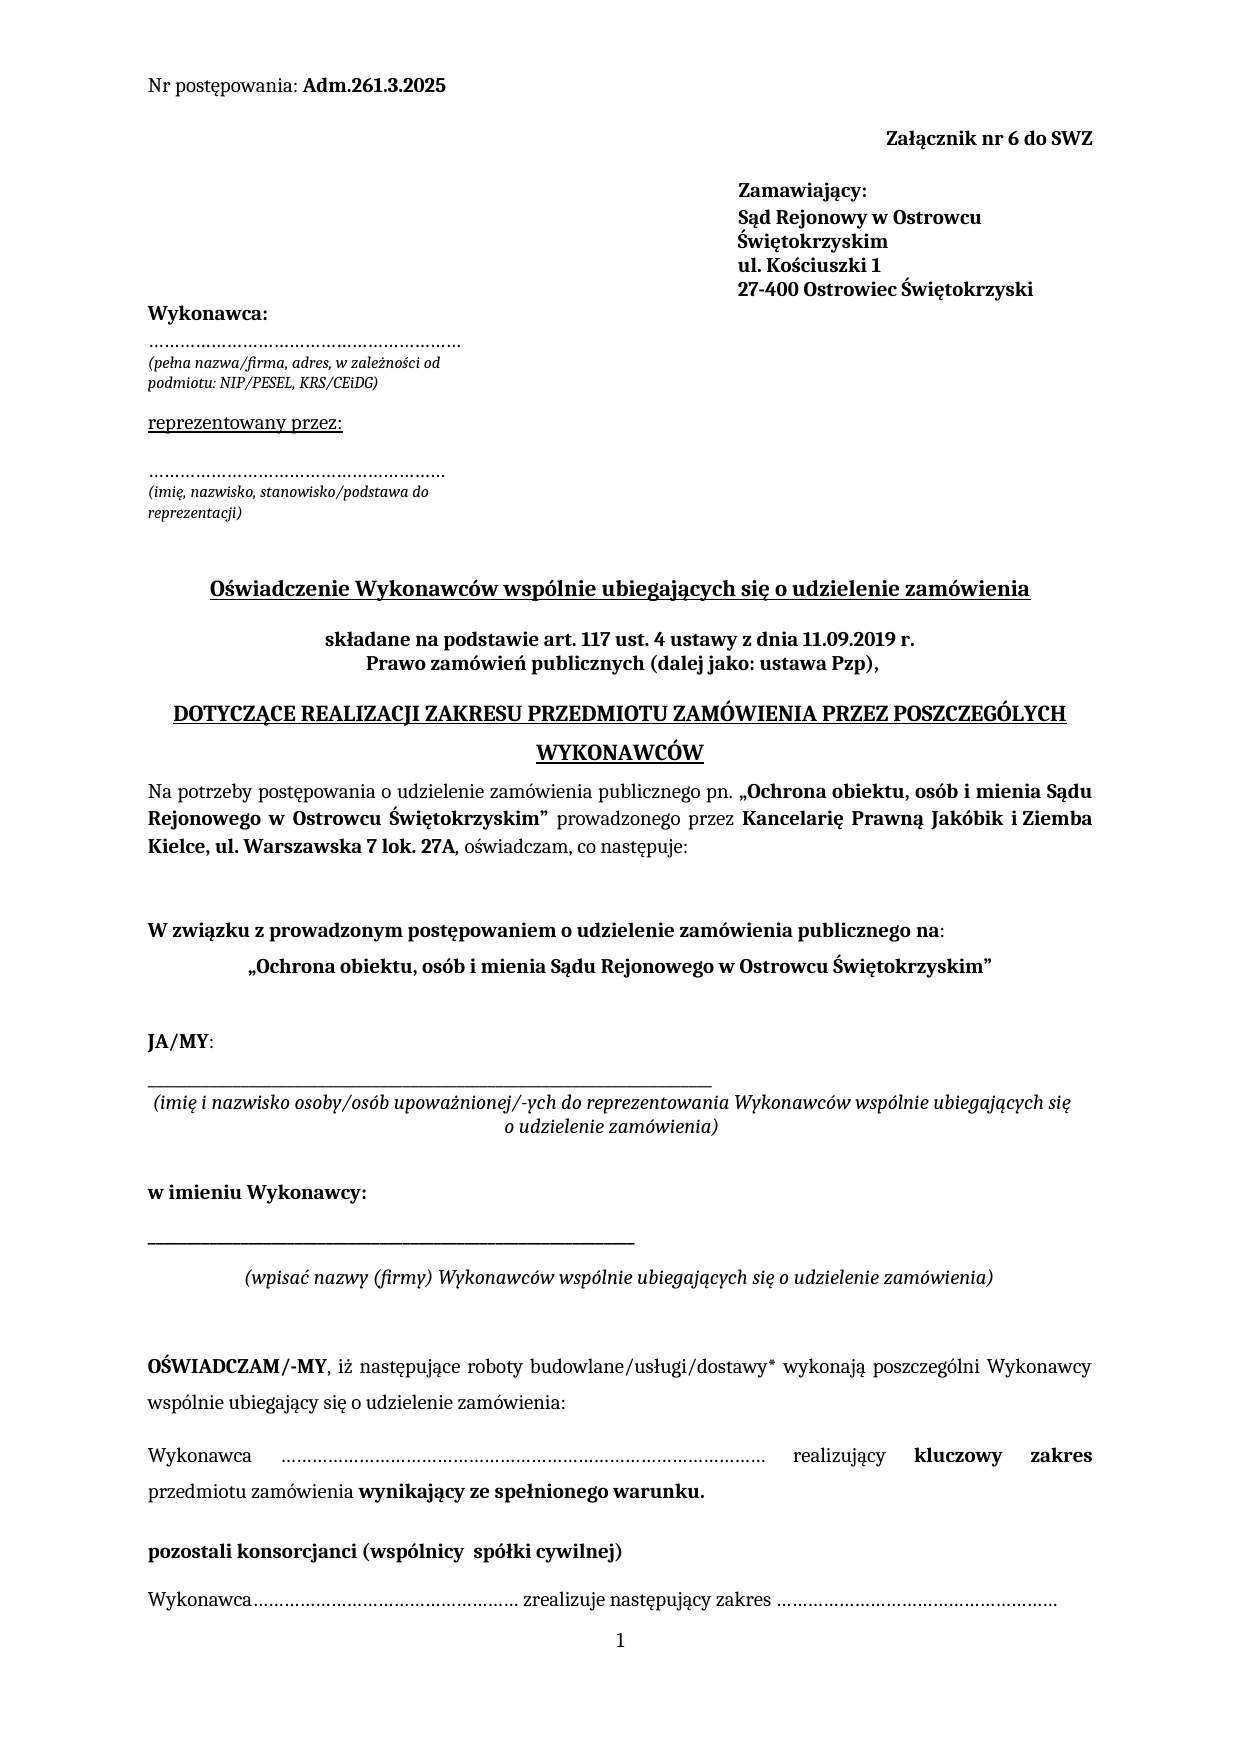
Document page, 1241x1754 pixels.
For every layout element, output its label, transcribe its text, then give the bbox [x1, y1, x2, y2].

text pozostali konsorcjanci (wspólnicy spółki cywilnej) [148, 1539, 1093, 1563]
text W związku z prowadzonym postępowaniem o udzielenie zamówienia publicznego na: [148, 919, 1093, 943]
text Zamawiający: [738, 178, 1093, 202]
text ul. Kościuszki 1 [738, 254, 1093, 278]
text OŚWIADCZAM/-MY, iż następujące roboty budowlane/usługi/dostawy* wykonają poszczególni Wykonawcy wspólnie ubiegający się o udzielenie zamówienia: [148, 1355, 1093, 1415]
text składane na podstawie art. 117 ust. 4 ustawy z dnia 11.09.2019 r. [148, 628, 1093, 652]
text (pełna nazwa/firma, adres, w zależności od podmiotu: NIP/PESEL, KRS/CEiDG) [148, 353, 472, 393]
text _________________________________________________________________________ [148, 1066, 1122, 1090]
text ………………………………………………… [148, 459, 472, 483]
text JA/MY: [148, 1030, 1093, 1054]
text DOTYCZĄCE REALIZACJI ZAKRESU PRZEDMIOTU ZAMÓWIENIA PRZEZ POSZCZEGÓLYCH WYKONAWCÓW [148, 701, 1093, 766]
text Prawo zamówień publicznych (dalej jako: ustawa Pzp), [148, 652, 1093, 676]
text (imię, nazwisko, stanowisko/podstawa do reprezentacji) [148, 483, 472, 523]
text Wykonawca ………………………………………………………………………………… realizujący kluczowy zakres przedmiotu zamówienia wynikający ze spełnionego warunku. [148, 1443, 1093, 1503]
text Sąd Rejonowy w Ostrowcu Świętokrzyskim [738, 206, 1093, 254]
text _______________________________________________________________ [148, 1223, 1093, 1247]
text Na potrzeby postępowania o udzielenie zamówienia publicznego pn. „Ochrona obiektu, osób i mienia Sądu Rejonowego w Ostrowcu Świętokrzyskim” prowadzonego przez Kancelarię Prawną Jakóbik i Ziemba Kielce, ul. Warszawska 7 lok. 27A, oświadczam, co następuje: [148, 779, 1093, 858]
text w imieniu Wykonawcy: [148, 1181, 1093, 1205]
text „Ochrona obiektu, osób i mienia Sądu Rejonowego w Ostrowcu Świętokrzyskim” [148, 955, 1093, 979]
text Załącznik nr 6 do SWZ [694, 127, 1093, 151]
text (imię i nazwisko osoby/osób upoważnionej/-ych do reprezentowania Wykonawców wspólnie ubiegających się o udzielenie zamówienia) [148, 1090, 1078, 1138]
text Wykonawca: [148, 302, 1093, 326]
text Oświadczenie Wykonawców wspólnie ubiegających się o udzielenie zamówienia [148, 576, 1093, 602]
text …………………………………………………… [148, 329, 472, 353]
text (wpisać nazwy (firmy) Wykonawców wspólnie ubiegających się o udzielenie zamówienia) [148, 1266, 1093, 1290]
text 27-400 Ostrowiec Świętokrzyski [738, 278, 1093, 302]
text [148, 1587, 1093, 1611]
text reprezentowany przez: [148, 411, 1093, 435]
